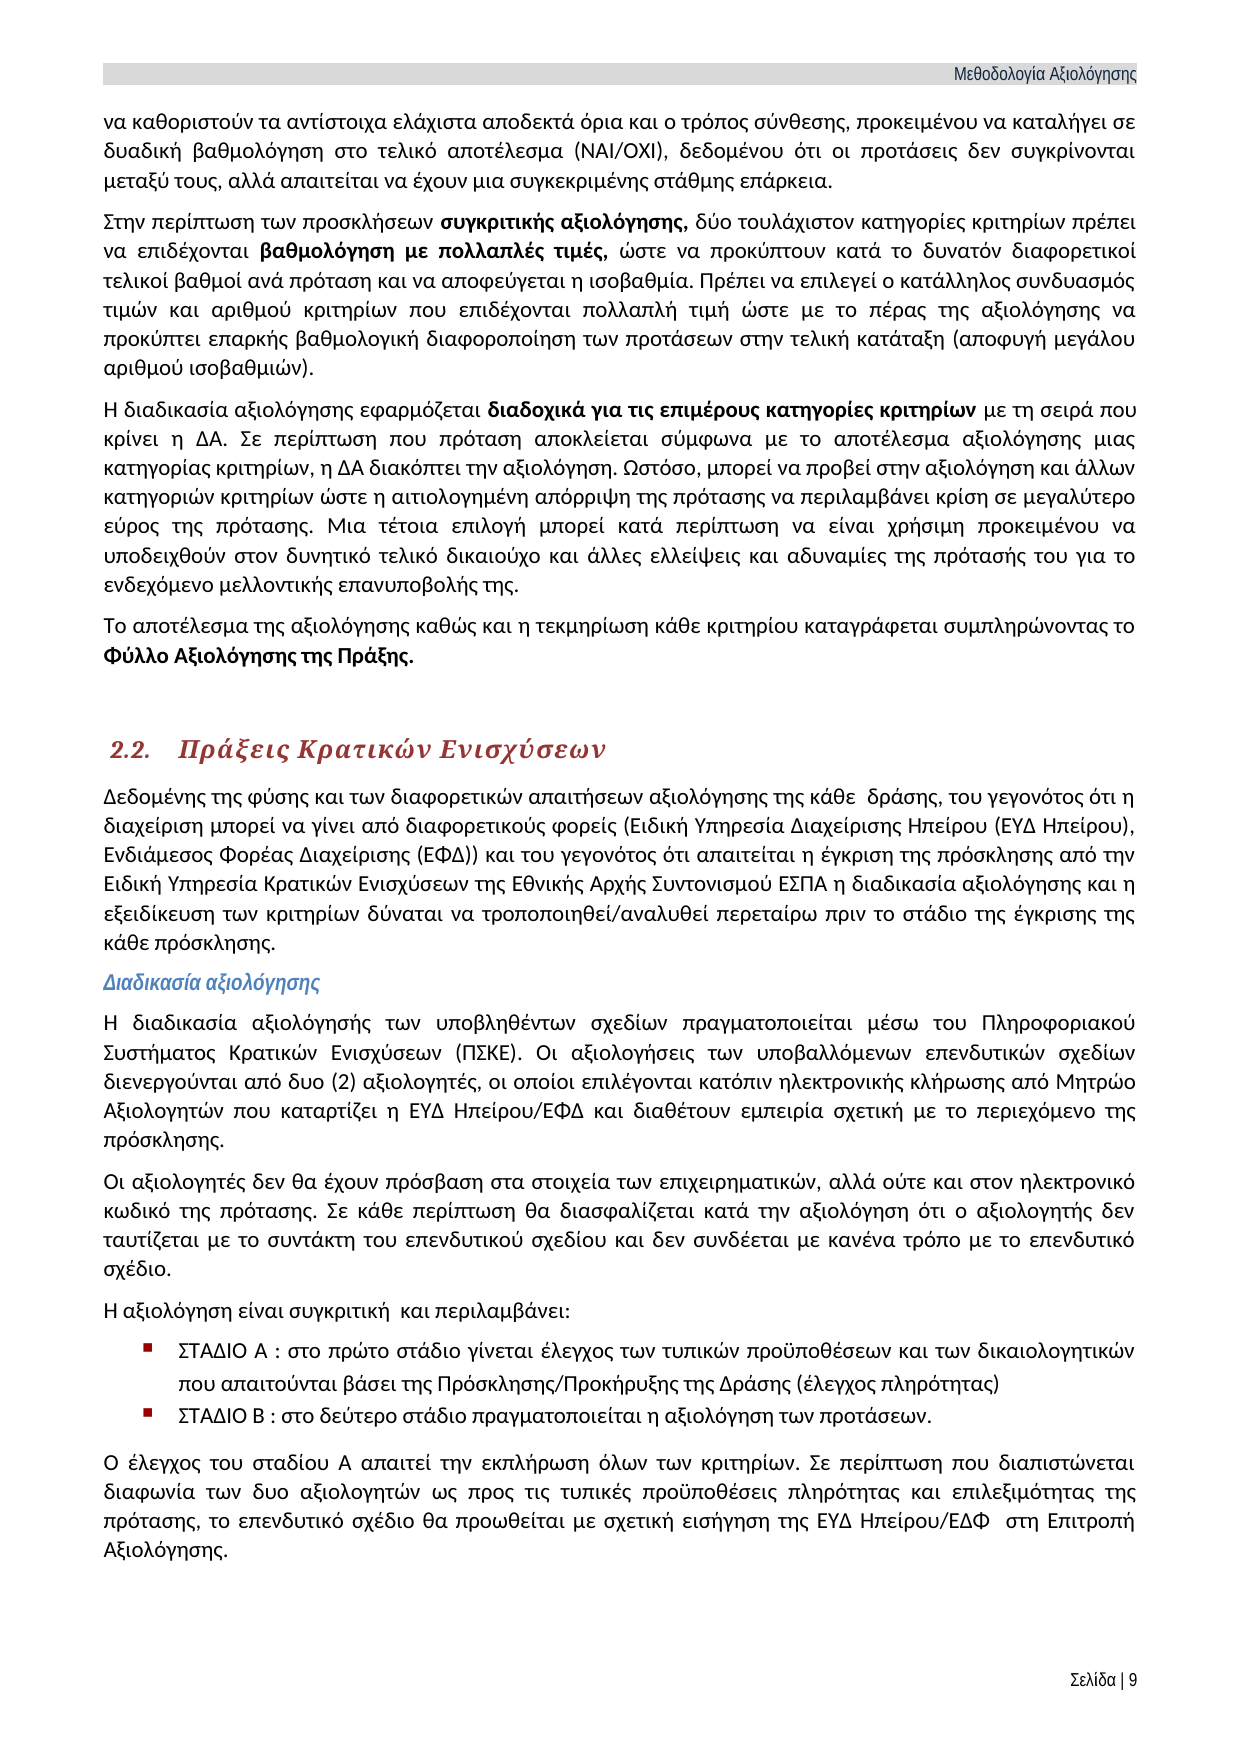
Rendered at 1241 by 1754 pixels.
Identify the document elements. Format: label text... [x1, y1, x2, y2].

subtitle Πράξεις Κρατικών Ενισχύσεων [110, 736, 1137, 764]
text ΣΤΑΔΙΟ Β : στο δεύτερο στάδιο πραγματοποιείται η αξιολόγηση των προτάσεων. [141, 1402, 1137, 1430]
text Οι αξιολογητές δεν θα έχουν πρόσβαση στα στοιχεία των επιχειρηματικών, αλλά ούτε και στον ηλεκτρονικό κωδικό της πρότασης. Σε κάθε περίπτωση θα διασφαλίζεται κατά την αξιολόγηση ότι ο αξιολογητής δεν ταυτίζεται με το συντάκτη του επενδυτικού σχεδίου και δεν συνδέεται με κανένα τρόπο με το επενδυτικό σχέδιο. [103, 1166, 1137, 1282]
text Η διαδικασία αξιολόγησης εφαρμόζεται διαδοχικά για τις επιμέρους κατηγορίες κριτηρίων με τη σειρά που κρίνει η ΔΑ. Σε περίπτωση που πρόταση αποκλείεται σύμφωνα με το αποτέλεσμα αξιολόγησης μιας κατηγορίας κριτηρίων, η ΔΑ διακόπτει την αξιολόγηση. Ωστόσο, μπορεί να προβεί στην αξιολόγηση και άλλων κατηγοριών κριτηρίων ώστε η αιτιολογημένη απόρριψη της πρότασης να περιλαμβάνει κρίση σε μεγαλύτερο εύρος της πρότασης. Μια τέτοια επιλογή μπορεί κατά περίπτωση να είναι χρήσιμη προκειμένου να υποδειχθούν στον δυνητικό τελικό δικαιούχο και άλλες ελλείψεις και αδυναμίες της πρότασής του για το ενδεχόμενο μελλοντικής επανυποβολής της. [103, 394, 1137, 598]
text Ο έλεγχος του σταδίου Α απαιτεί την εκπλήρωση όλων των κριτηρίων. Σε περίπτωση που διαπιστώνεται διαφωνία των δυο αξιολογητών ως προς τις τυπικές προϋποθέσεις πληρότητας και επιλεξιμότητας της πρότασης, το επενδυτικό σχέδιο θα προωθείται με σχετική εισήγηση της ΕΥΔ Ηπείρου/ΕΔΦ στη Επιτροπή Αξιολόγησης. [103, 1447, 1137, 1564]
text Στην περίπτωση των προσκλήσεων συγκριτικής αξιολόγησης, δύο τουλάχιστον κατηγορίες κριτηρίων πρέπει να επιδέχονται βαθμολόγηση με πολλαπλές τιμές, ώστε να προκύπτουν κατά το δυνατόν διαφορετικοί τελικοί βαθμοί ανά πρόταση και να αποφεύγεται η ισοβαθμία. Πρέπει να επιλεγεί ο κατάλληλος συνδυασμός τιμών και αριθμού κριτηρίων που επιδέχονται πολλαπλή τιμή ώστε με το πέρας της αξιολόγησης να προκύπτει επαρκής βαθμολογική διαφοροποίηση των προτάσεων στην τελική κατάταξη (αποφυγή μεγάλου αριθμού ισοβαθμιών). [103, 206, 1137, 381]
text ΣΤΑΔΙΟ Α : στο πρώτο στάδιο γίνεται έλεγχος των τυπικών προϋποθέσεων και των δικαιολογητικών που απαιτούνται βάσει της Πρόσκλησης/Προκήρυξης της Δράσης (έλεγχος πληρότητας) [141, 1337, 1137, 1397]
text Δεδομένης της φύσης και των διαφορετικών απαιτήσεων αξιολόγησης της κάθε δράσης, του γεγονότος ότι η διαχείριση μπορεί να γίνει από διαφορετικούς φορείς (Ειδική Υπηρεσία Διαχείρισης Ηπείρου (ΕΥΔ Ηπείρου), Ενδιάμεσος Φορέας Διαχείρισης (ΕΦΔ)) και του γεγονότος ότι απαιτείται η έγκριση της πρόσκλησης από την Ειδική Υπηρεσία Κρατικών Ενισχύσεων της Εθνικής Αρχής Συντονισμού ΕΣΠΑ η διαδικασία αξιολόγησης και η εξειδίκευση των κριτηρίων δύναται να τροποποιηθεί/αναλυθεί περεταίρω πριν το στάδιο της έγκρισης της κάθε πρόσκλησης. [103, 781, 1137, 956]
text Η αξιολόγηση είναι συγκριτική και περιλαμβάνει: [103, 1295, 1137, 1324]
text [103, 106, 1137, 194]
text Η διαδικασία αξιολόγησής των υποβληθέντων σχεδίων πραγματοποιείται μέσω του Πληροφοριακού Συστήματος Κρατικών Ενισχύσεων (ΠΣΚΕ). Οι αξιολογήσεις των υποβαλλόμενων επενδυτικών σχεδίων διενεργούνται από δυο (2) αξιολογητές, οι οποίοι επιλέγονται κατόπιν ηλεκτρονικής κλήρωσης από Μητρώο Αξιολογητών που καταρτίζει η ΕΥΔ Ηπείρου/ΕΦΔ και διαθέτουν εμπειρία σχετική με το περιεχόμενο της πρόσκλησης. [103, 1007, 1137, 1153]
text Διαδικασία αξιολόγησης [103, 968, 1137, 995]
text Το αποτέλεσμα της αξιολόγησης καθώς και η τεκμηρίωση κάθε κριτηρίου καταγράφεται συμπληρώνοντας το Φύλλο Αξιολόγησης της Πράξης. [103, 611, 1137, 669]
